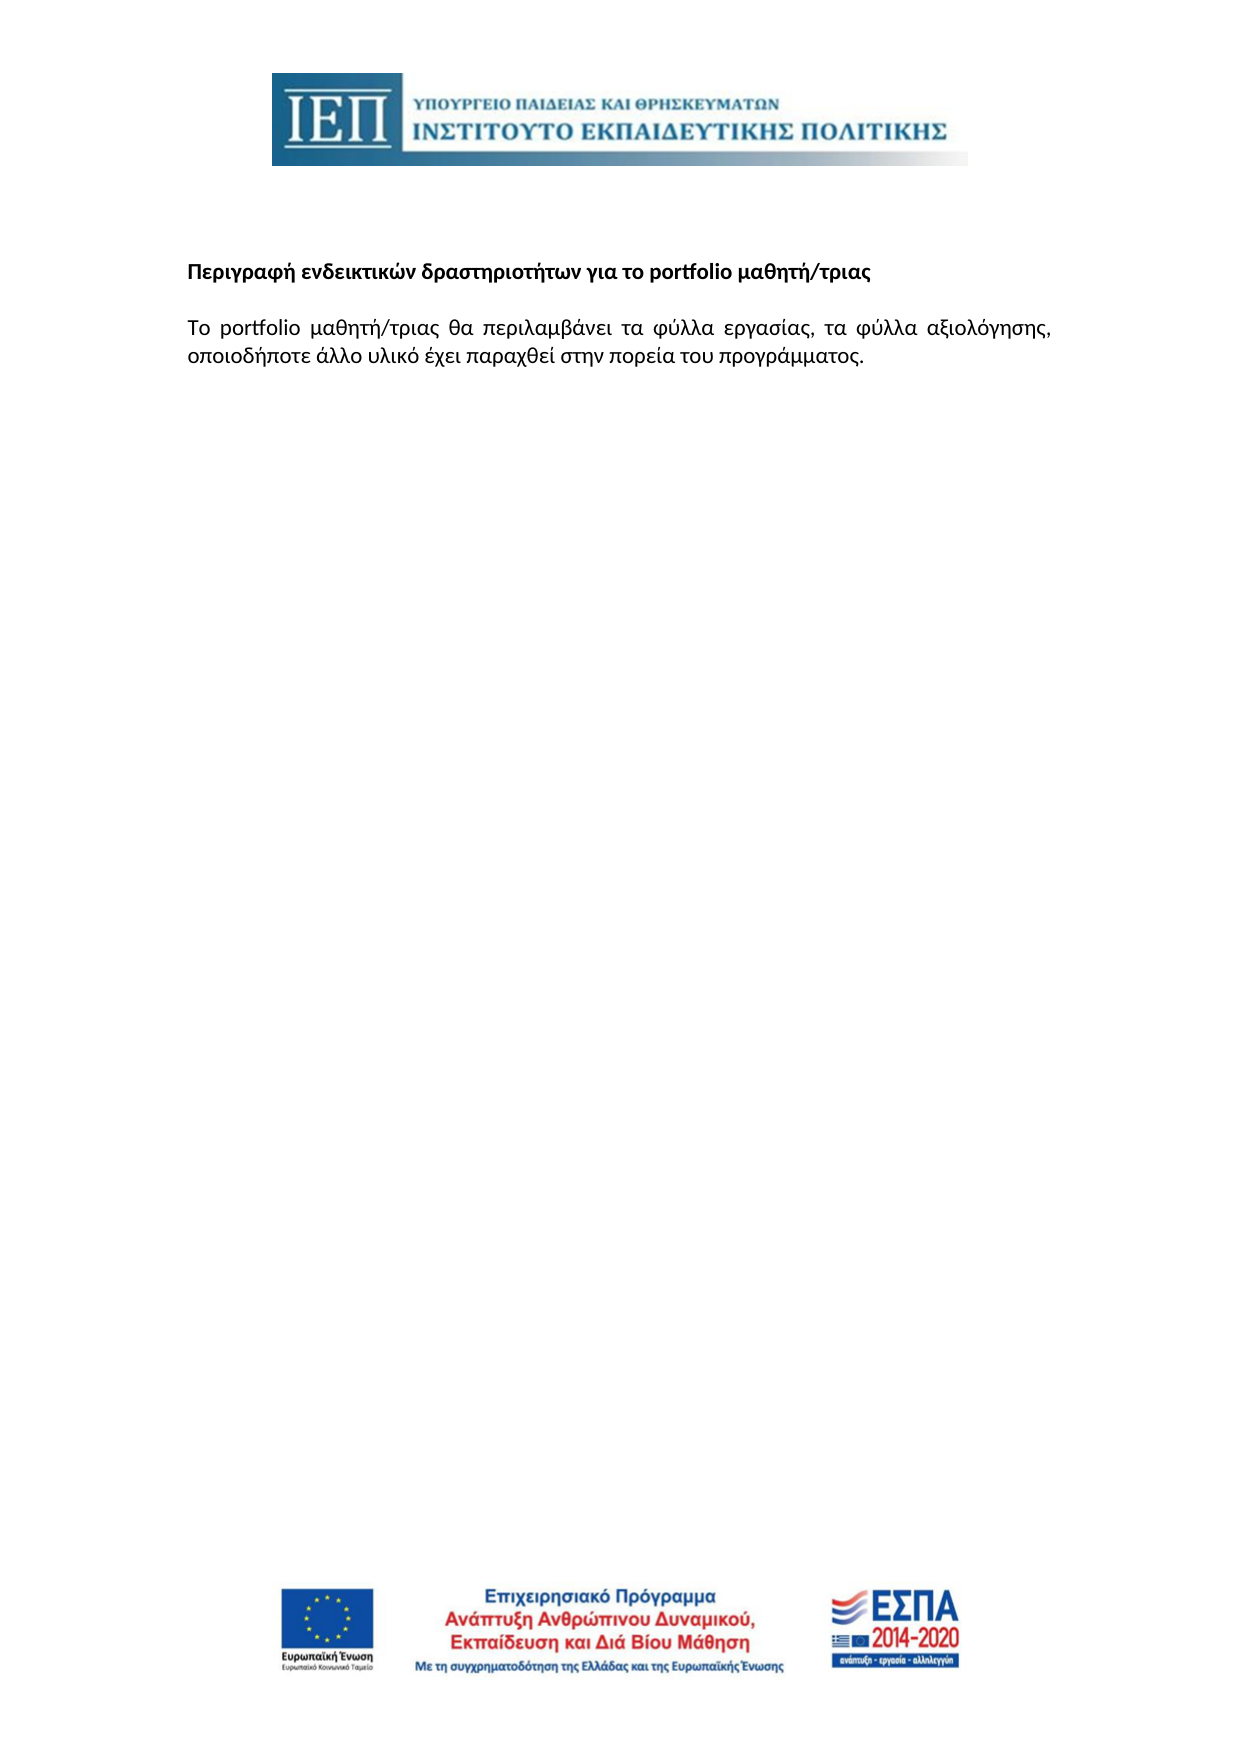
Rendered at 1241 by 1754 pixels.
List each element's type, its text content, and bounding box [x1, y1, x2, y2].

text Περιγραφή ενδεικτικών δραστηριοτήτων για το portfolio μαθητή/τριας [187, 257, 1053, 285]
picture [272, 73, 969, 166]
picture [260, 1582, 980, 1681]
text Το portfolio μαθητή/τριας θα περιλαμβάνει τα φύλλα εργασίας, τα φύλλα αξιολόγησης, οποιοδήποτε άλλο υλικό έχει παραχθεί στην πορεία του προγράμματος. [187, 313, 1053, 369]
